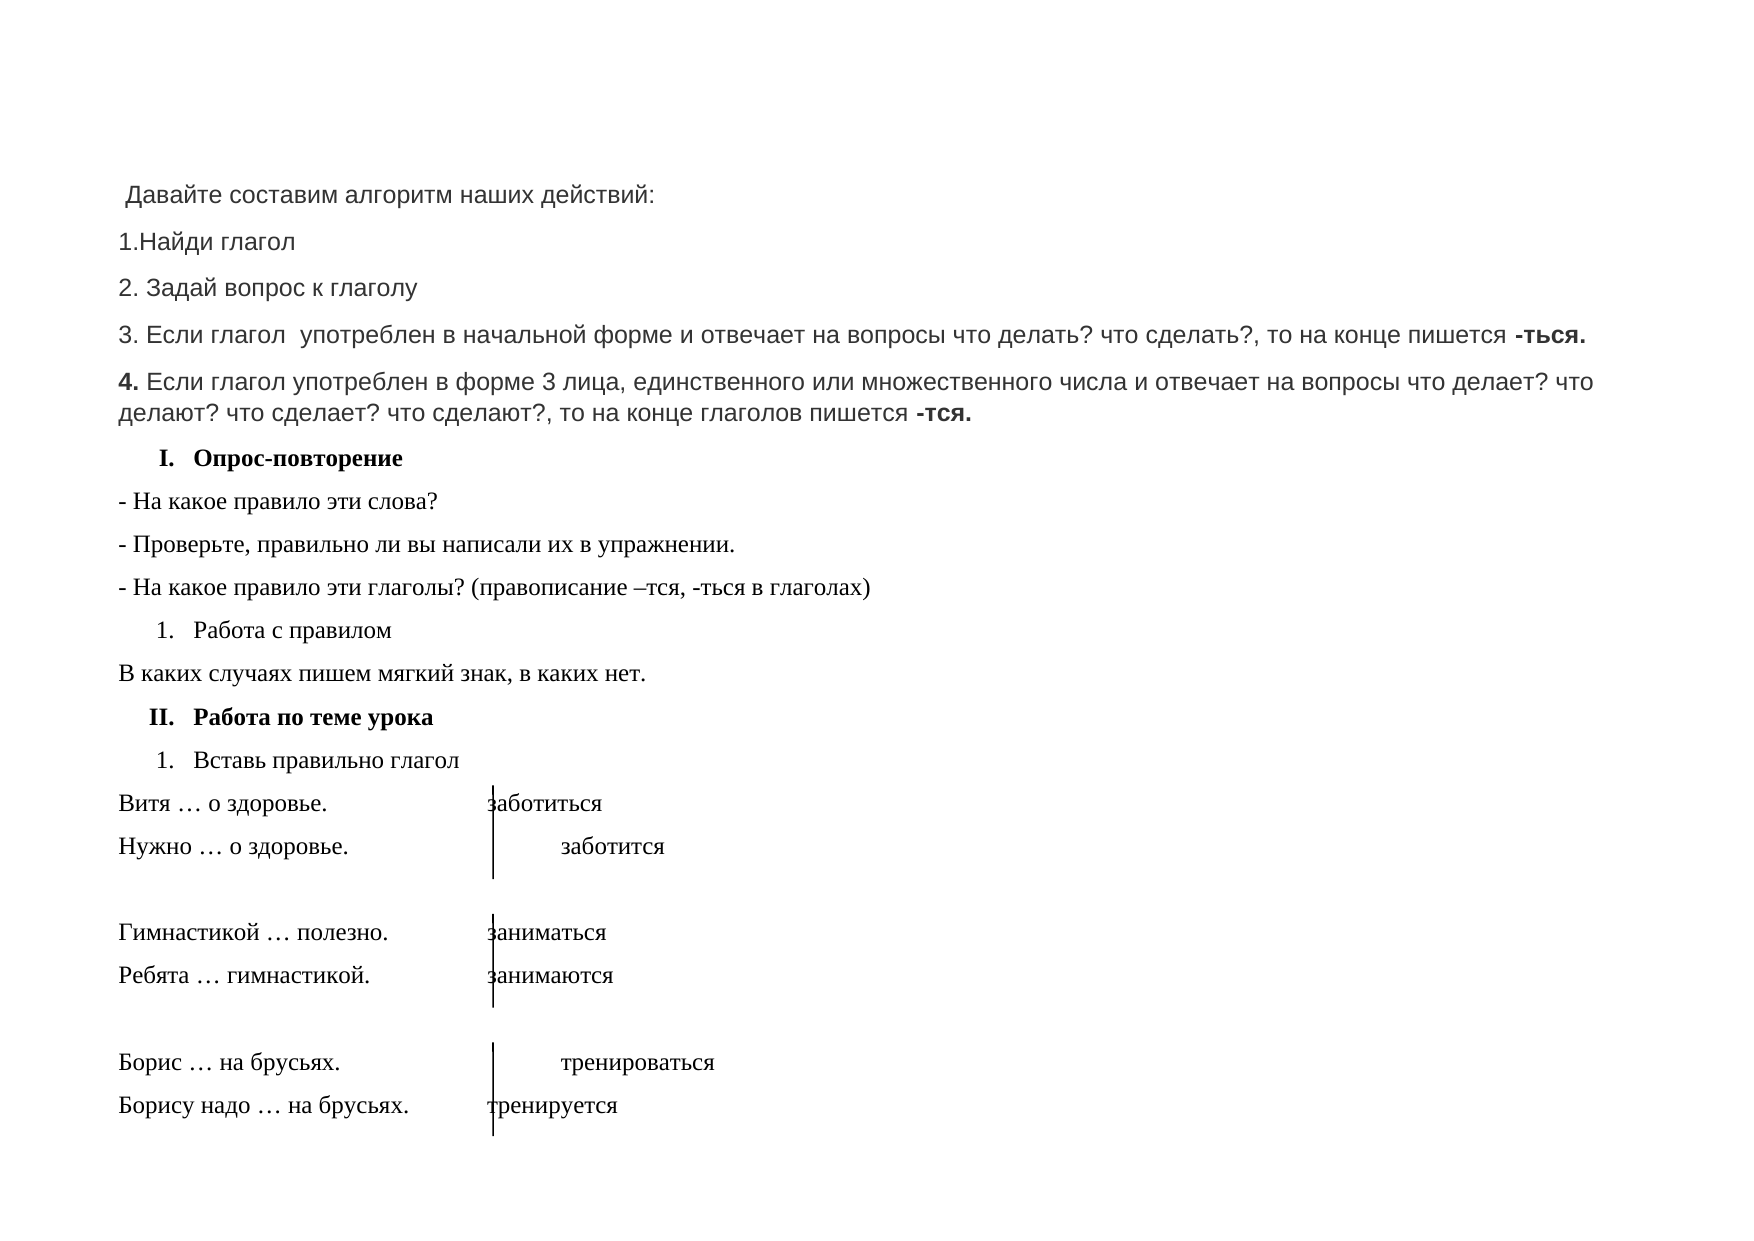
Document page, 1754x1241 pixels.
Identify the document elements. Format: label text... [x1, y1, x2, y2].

list Работа по теме урока [174, 702, 1636, 730]
text Нужно … о здоровье. заботится [118, 831, 492, 860]
text В каких случаях пишем мягкий знак, в каких нет. [118, 658, 1636, 687]
text Борис … на брусьях. тренироваться [494, 1047, 1636, 1075]
text Ребята … гимнастикой. занимаются [118, 960, 492, 989]
text 2. Задай вопрос к глаголу [118, 271, 1636, 302]
text Нужно … о здоровье. заботится [494, 831, 1636, 860]
text Давайте составим алгоритм наших действий: [118, 177, 1636, 208]
text 4. Если глагол употреблен в форме 3 лица, единственного или множественного числа и отвечает на вопросы что делает? что делают? что сделает? что сделают?, то на конце глаголов пишется -тся. [118, 365, 1636, 427]
text Витя … о здоровье. заботиться [494, 788, 1636, 817]
text Гимнастикой … полезно. заниматься [118, 917, 492, 946]
text Борис … на брусьях. тренироваться [118, 1047, 492, 1075]
text 1.Найди глагол [118, 224, 1636, 255]
list Работа с правилом [156, 615, 1636, 644]
text Ребята … гимнастикой. занимаются [494, 960, 1636, 989]
text - На какое правило эти глаголы? (правописание –тся, -ться в глаголах) [118, 572, 1636, 601]
text Борису надо … на брусьях. тренируется [118, 1090, 492, 1118]
text Гимнастикой … полезно. заниматься [494, 917, 1636, 946]
text 3. Если глагол употреблен в начальной форме и отвечает на вопросы что делать? что сделать?, то на конце пишется -ться. [118, 318, 1636, 349]
text - На какое правило эти слова? [118, 486, 1636, 515]
text Витя … о здоровье. заботиться [118, 788, 492, 817]
text Борису надо … на брусьях. тренируется [494, 1090, 1636, 1118]
text - Проверьте, правильно ли вы написали их в упражнении. [118, 529, 1636, 558]
list Опрос-повторение [174, 443, 1636, 472]
list Вставь правильно глагол [156, 745, 1636, 773]
